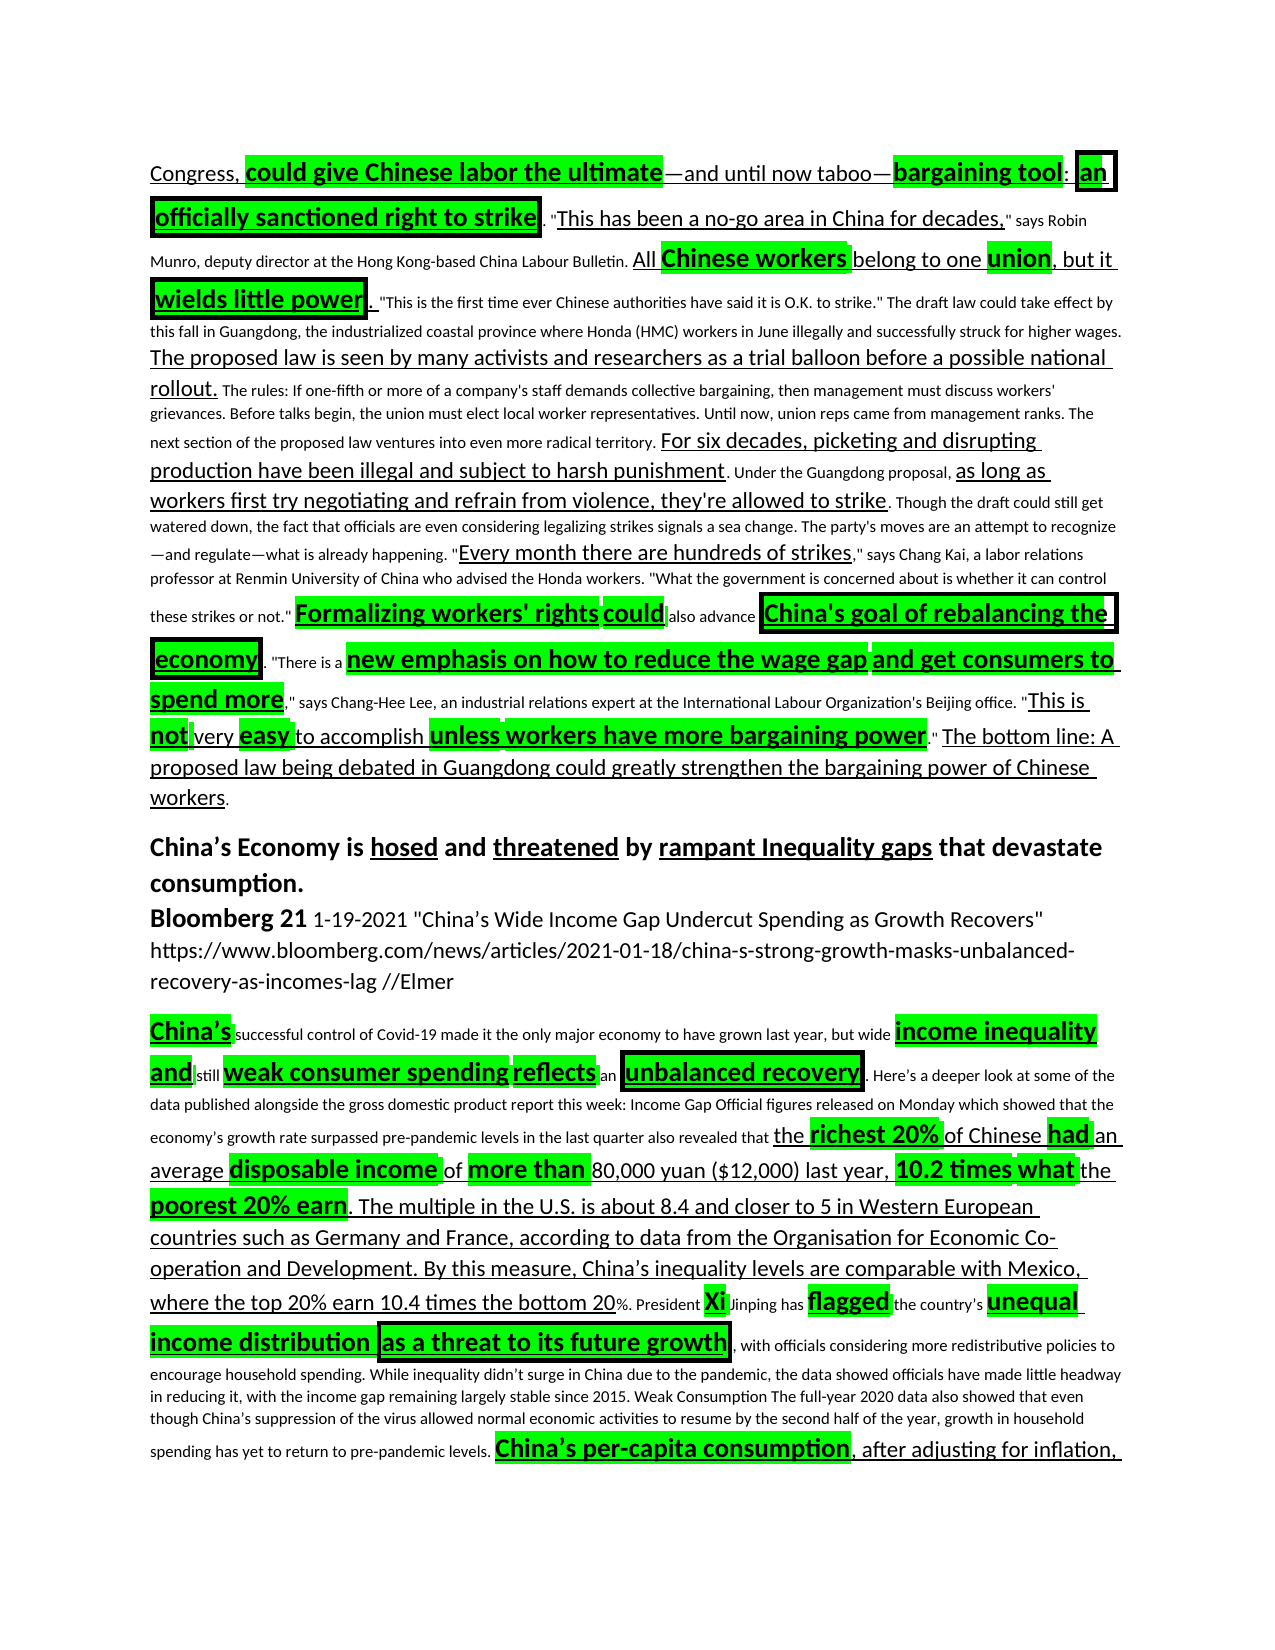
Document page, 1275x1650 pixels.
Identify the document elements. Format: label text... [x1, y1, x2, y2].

text Bloomberg 21 1-19-2021 "China’s Wide Income Gap Undercut Spending as Growth Recovers" https://www.bloomberg.com/news/articles/2021-01-18/china-s-strong-growth-masks-unbalanced-recovery-as-incomes-lag //Elmer [150, 901, 1125, 995]
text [150, 150, 1125, 811]
subtitle China’s Economy is hosed and threatened by rampant Inequality gaps that devastate consumption. [150, 830, 1125, 899]
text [150, 1014, 1125, 1464]
